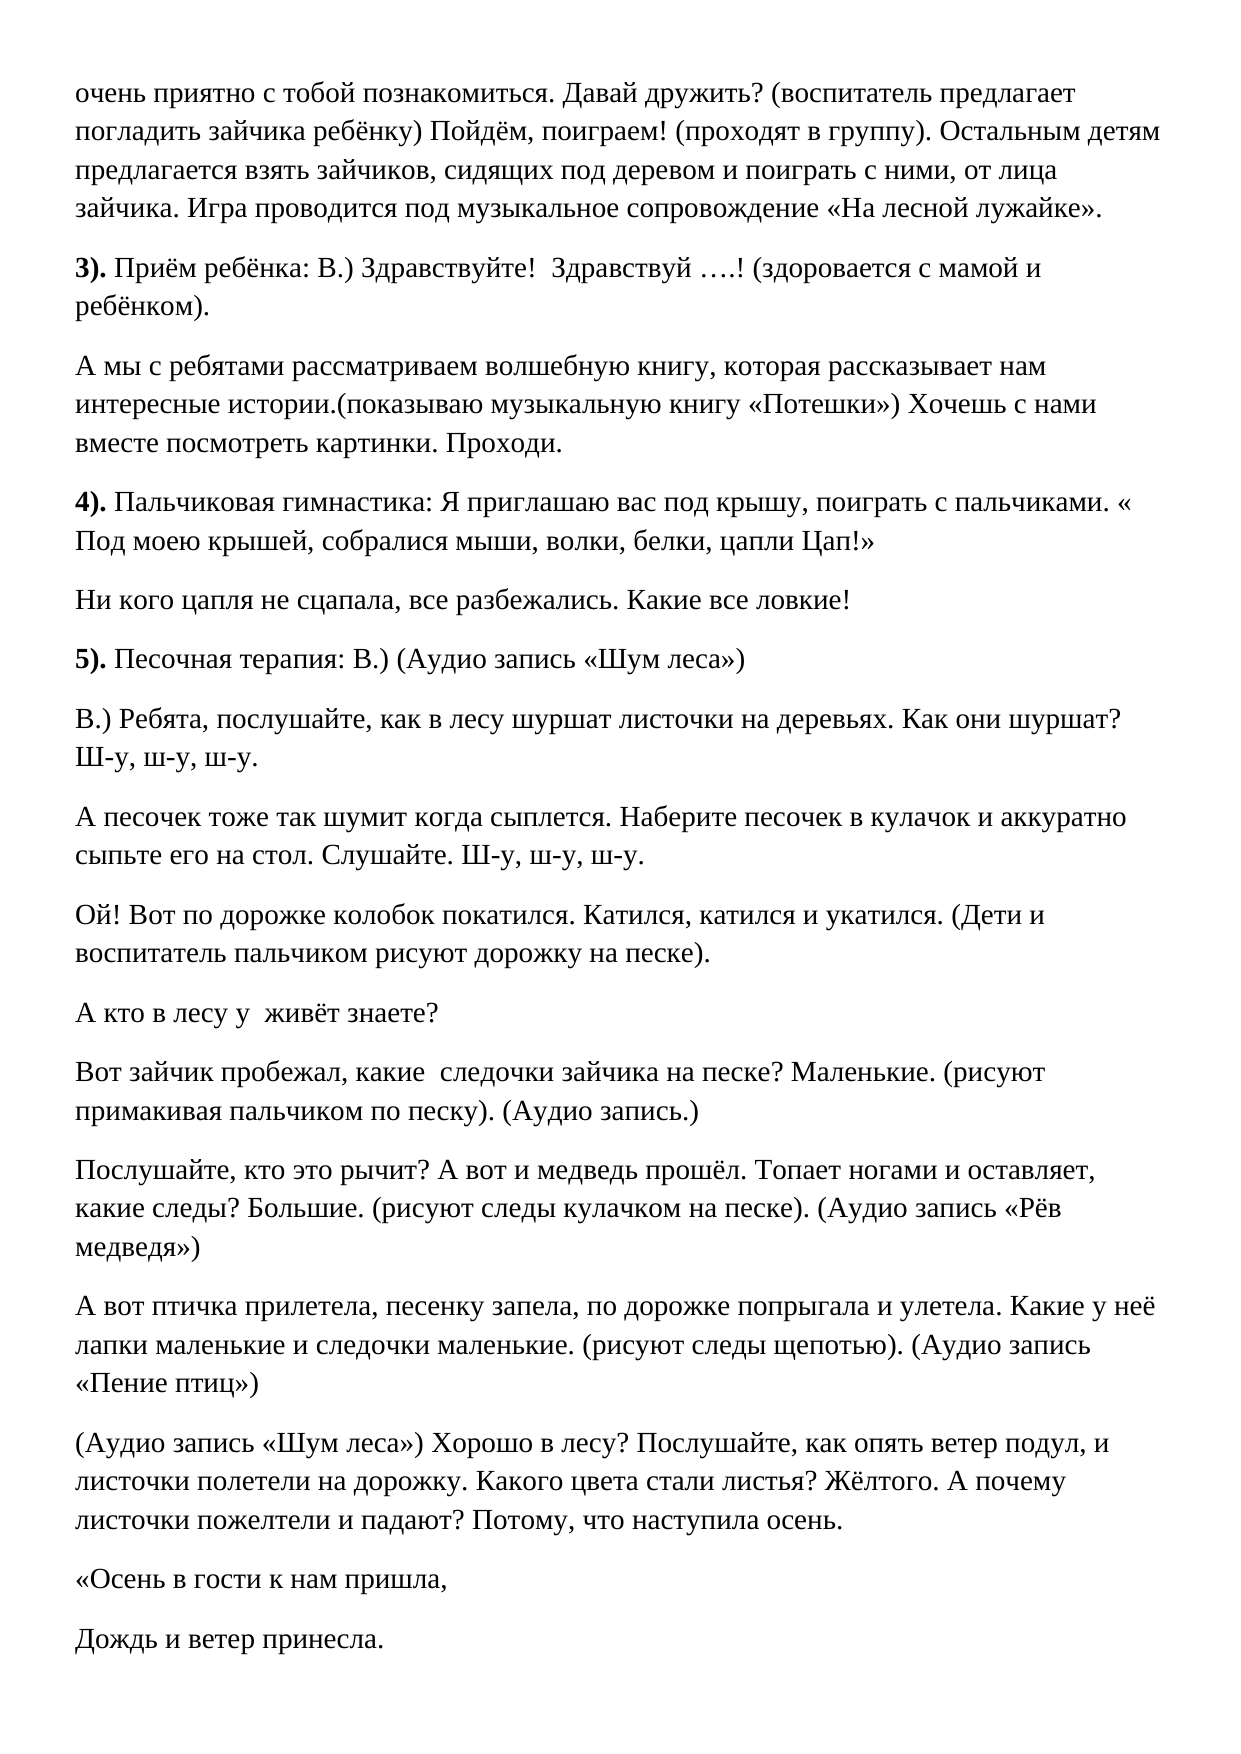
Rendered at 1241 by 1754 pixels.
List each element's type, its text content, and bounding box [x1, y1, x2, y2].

text (Аудио запись «Шум леса») Хорошо в лесу? Послушайте, как опять ветер подул, и листочки полетели на дорожку. Какого цвета стали листья? Жёлтого. А почему листочки пожелтели и падают? Потому, что наступила осень. [75, 1425, 1165, 1536]
text А мы с ребятами рассматриваем волшебную книгу, которая рассказывает нам интересные истории.(показываю музыкальную книгу «Потешки») Хочешь с нами вместе посмотреть картинки. Проходи. [75, 348, 1165, 458]
text 4). Пальчиковая гимнастика: Я приглашаю вас под крышу, поиграть с пальчиками. « Под моею крышей, собралися мыши, волки, белки, цапли Цап!» [75, 484, 1165, 556]
text А вот птичка прилетела, песенку запела, по дорожке попрыгала и улетела. Какие у неё лапки маленькие и следочки маленькие. (рисуют следы щепотью). (Аудио запись «Пение птиц») [75, 1288, 1165, 1399]
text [75, 75, 1165, 224]
text А песочек тоже так шумит когда сыплется. Наберите песочек в кулачок и аккуратно сыпьте его на стол. Слушайте. Ш-у, ш-у, ш-у. [75, 799, 1165, 871]
text 3). Приём ребёнка: В.) Здравствуйте! Здравствуй ….! (здоровается с мамой и ребёнком). [75, 250, 1165, 322]
text «Осень в гости к нам пришла, [75, 1561, 1165, 1595]
text Дождь и ветер принесла. [75, 1621, 1165, 1654]
text Вот зайчик пробежал, какие следочки зайчика на песке? Маленькие. (рисуют примакивая пальчиком по песку). (Аудио запись.) [75, 1054, 1165, 1126]
text 5). Песочная терапия: В.) (Аудио запись «Шум леса») [75, 642, 1165, 675]
text Послушайте, кто это рычит? А вот и медведь прошёл. Топает ногами и оставляет, какие следы? Большие. (рисуют следы кулачком на песке). (Аудио запись «Рёв медведя») [75, 1152, 1165, 1263]
text Ой! Вот по дорожке колобок покатился. Катился, катился и укатился. (Дети и воспитатель пальчиком рисуют дорожку на песке). [75, 897, 1165, 969]
text В.) Ребята, послушайте, как в лесу шуршат листочки на деревьях. Как они шуршат? Ш-у, ш-у, ш-у. [75, 701, 1165, 773]
text Ни кого цапля не сцапала, все разбежались. Какие все ловкие! [75, 582, 1165, 616]
text А кто в лесу у живёт знаете? [75, 995, 1165, 1028]
